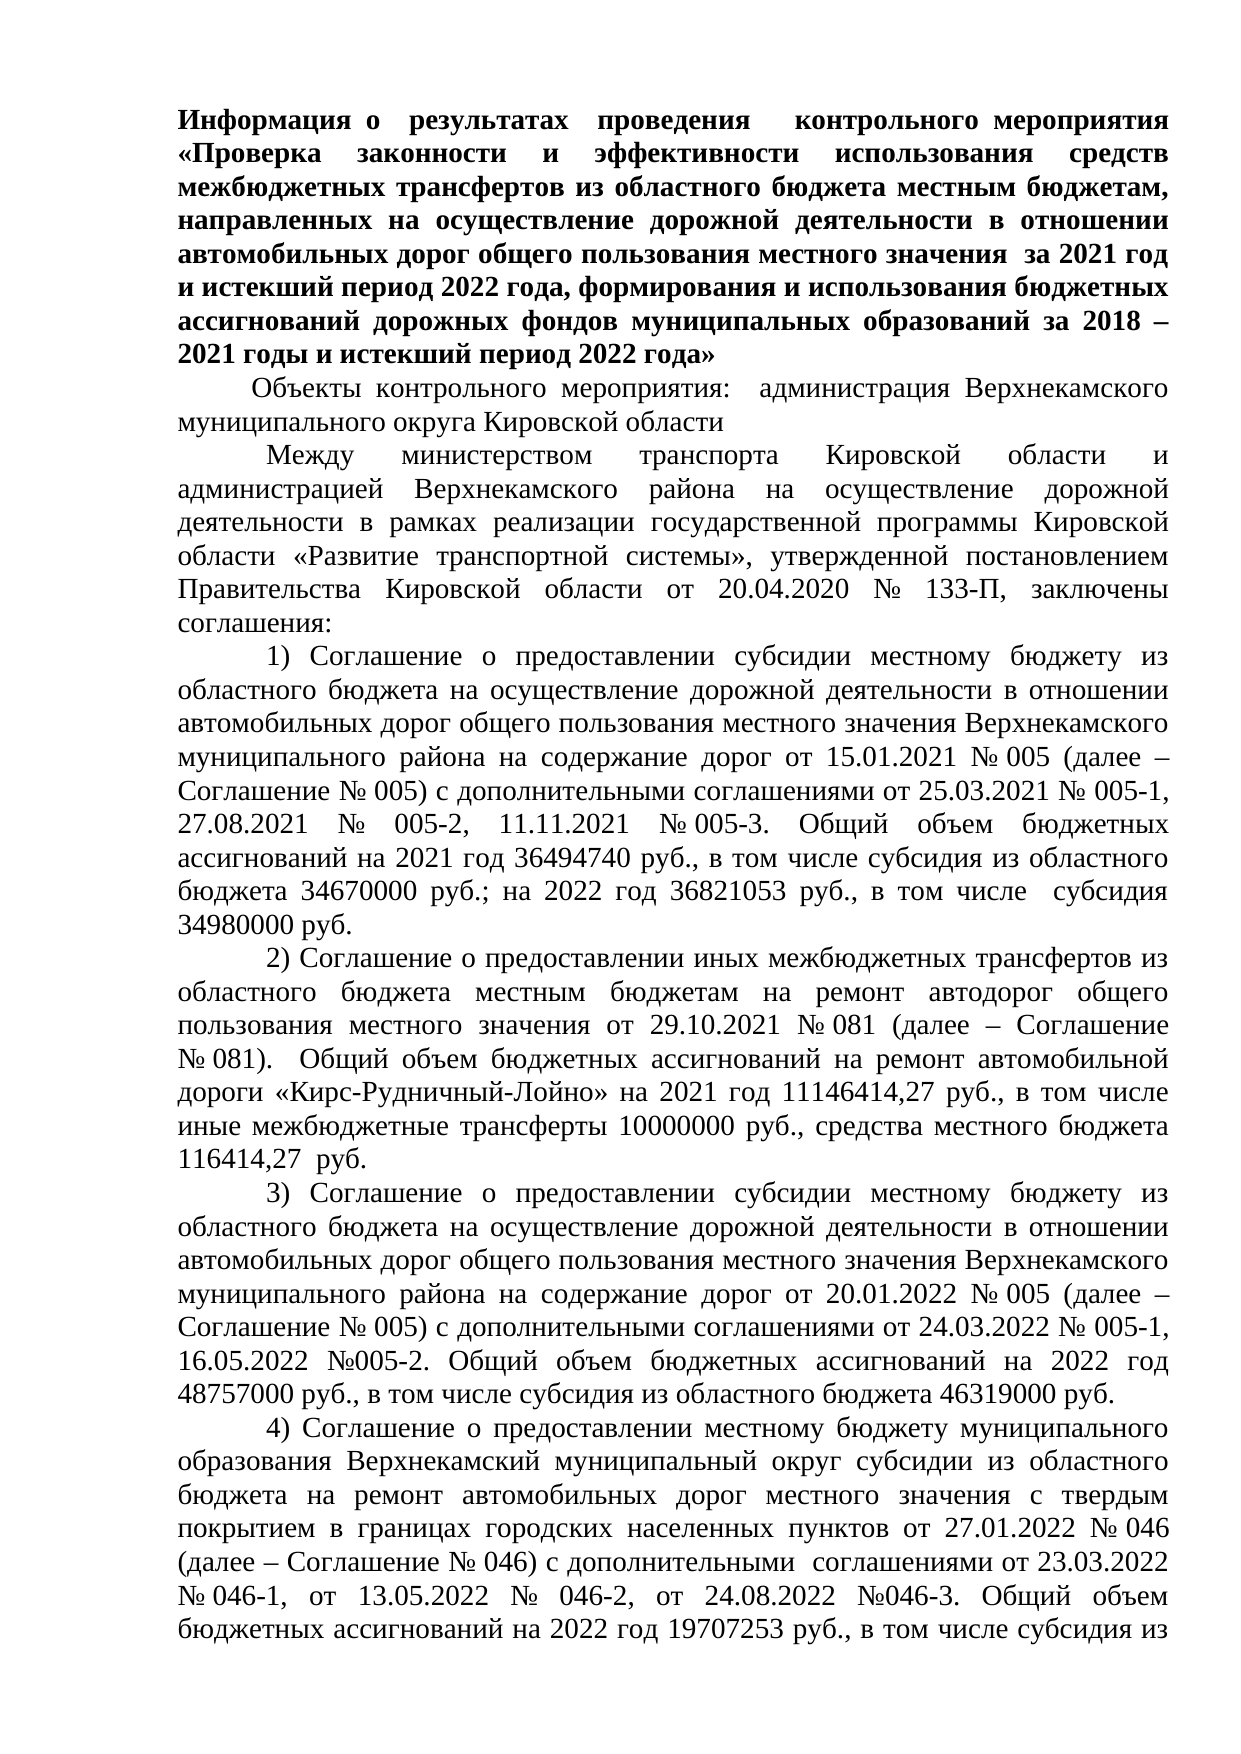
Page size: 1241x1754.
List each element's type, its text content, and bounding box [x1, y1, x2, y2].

text 2) Соглашение о предоставлении иных межбюджетных трансфертов из областного бюджета местным бюджетам на ремонт автодорог общего пользования местного значения от 29.10.2021 № 081 (далее – Соглашение № 081). Общий объем бюджетных ассигнований на ремонт автомобильной дороги «Кирс-Рудничный-Лойно» на 2021 год 11146414,27 руб., в том числе иные межбюджетные трансферты 10000000 руб., средства местного бюджета 116414,27 руб. [177, 940, 1169, 1175]
text 1) Соглашение о предоставлении субсидии местному бюджету из областного бюджета на осуществление дорожной деятельности в отношении автомобильных дорог общего пользования местного значения Верхнекамского муниципального района на содержание дорог от 15.01.2021 № 005 (далее – Соглашение № 005) с дополнительными соглашениями от 25.03.2021 № 005-1, 27.08.2021 № 005-2, 11.11.2021 № 005-3. Общий объем бюджетных ассигнований на 2021 год 36494740 руб., в том числе субсидия из областного бюджета 34670000 руб.; на 2022 год 36821053 руб., в том числе субсидия 34980000 руб. [177, 638, 1169, 940]
text Объекты контрольного мероприятия: администрация Верхнекамского муниципального округа Кировской области [177, 370, 1169, 437]
text Информация о результатах проведения контрольного мероприятия «Проверка законности и эффективности использования средств межбюджетных трансфертов из областного бюджета местным бюджетам, направленных на осуществление дорожной деятельности в отношении автомобильных дорог общего пользования местного значения за 2021 год и истекший период 2022 года, формирования и использования бюджетных ассигнований дорожных фондов муниципальных образований за 2018 – 2021 годы и истекший период 2022 года» [177, 102, 1169, 370]
text 3) Соглашение о предоставлении субсидии местному бюджету из областного бюджета на осуществление дорожной деятельности в отношении автомобильных дорог общего пользования местного значения Верхнекамского муниципального района на содержание дорог от 20.01.2022 № 005 (далее – Соглашение № 005) с дополнительными соглашениями от 24.03.2022 № 005-1, 16.05.2022 №005-2. Общий объем бюджетных ассигнований на 2022 год 48757000 руб., в том числе субсидия из областного бюджета 46319000 руб. [177, 1175, 1169, 1410]
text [177, 1410, 1169, 1645]
text Между министерством транспорта Кировской области и администрацией Верхнекамского района на осуществление дорожной деятельности в рамках реализации государственной программы Кировской области «Развитие транспортной системы», утвержденной постановлением Правительства Кировской области от 20.04.2020 № 133-П, заключены соглашения: [177, 437, 1169, 638]
